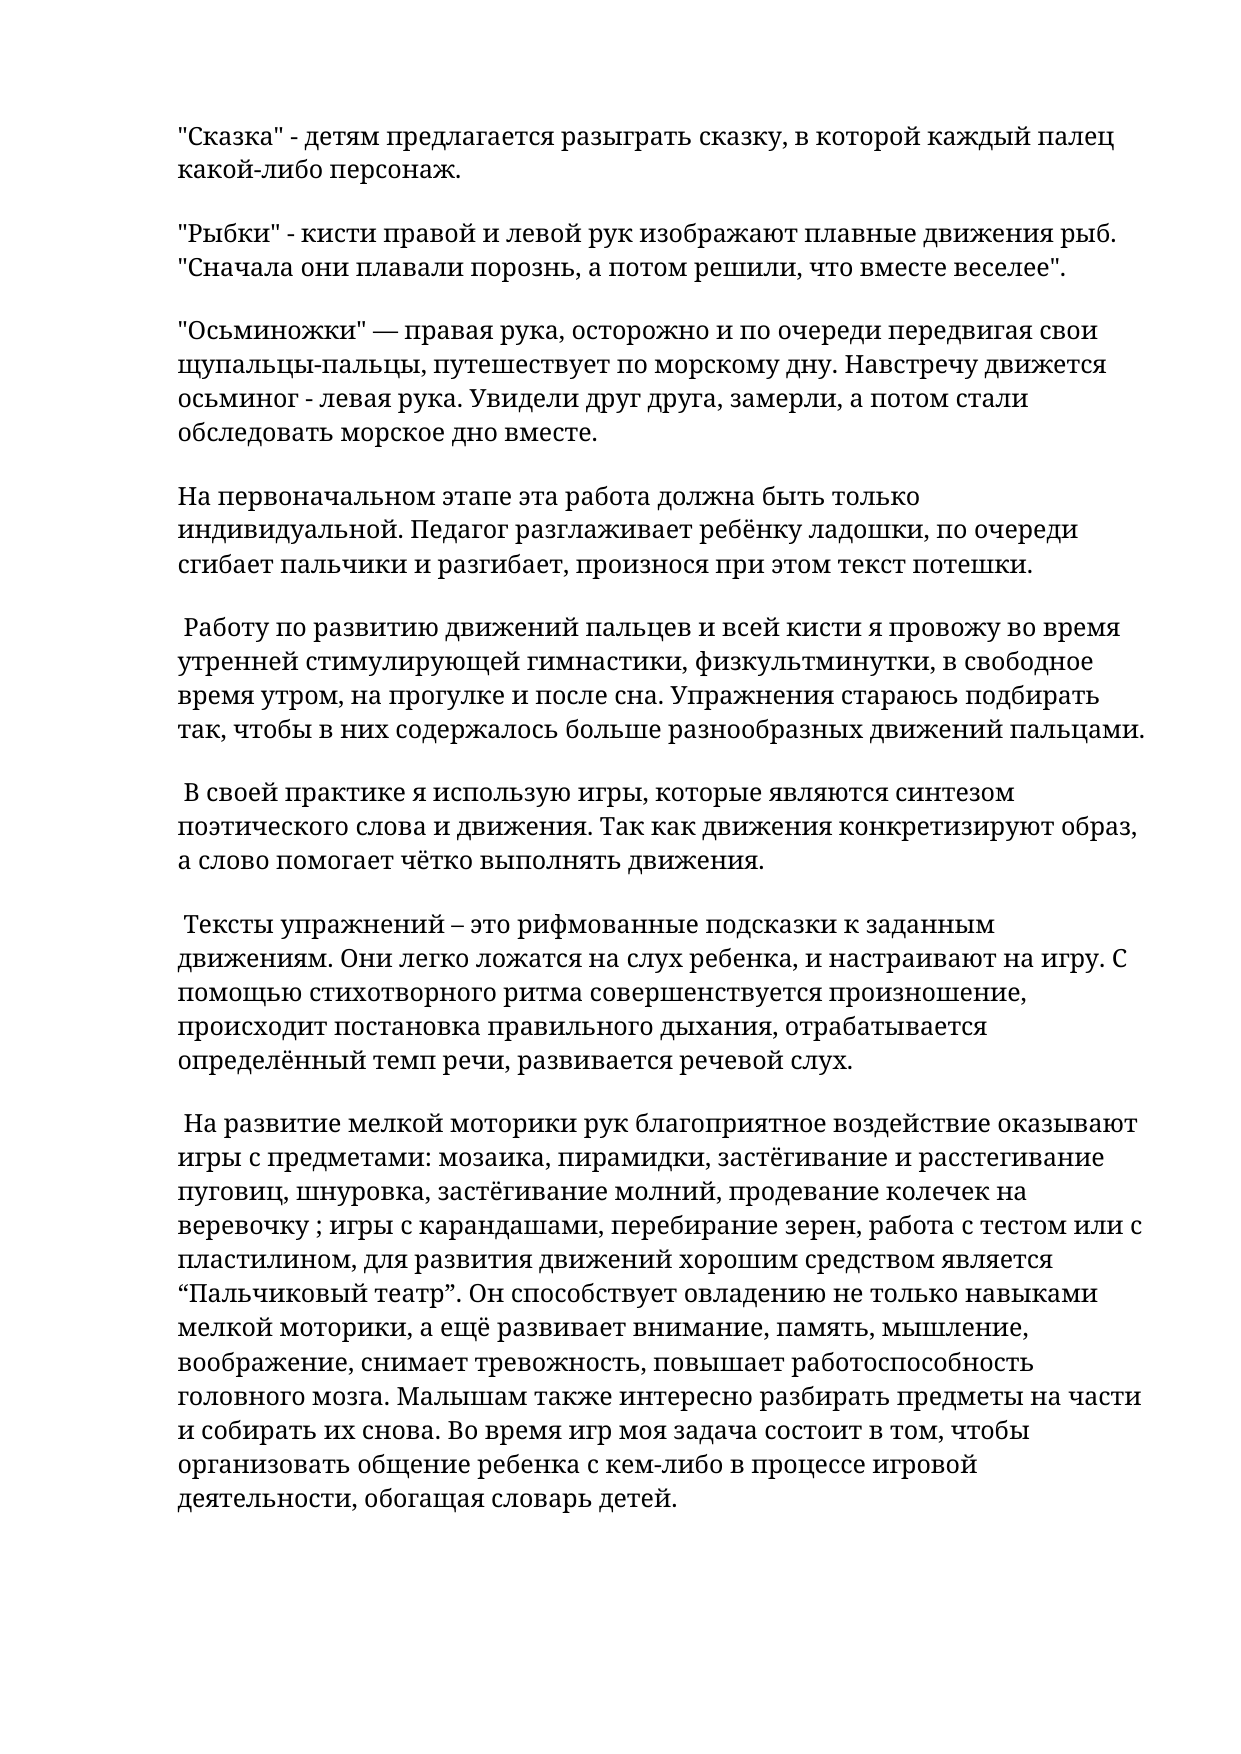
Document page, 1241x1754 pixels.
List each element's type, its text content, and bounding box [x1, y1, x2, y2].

text "Сказка" - детям предлагается разыграть сказку, в которой каждый палец какой-либо персонаж. [177, 118, 1152, 186]
text На развитие мелкой моторики рук благоприятное воздействие оказывают игры с предметами: мозаика, пирамидки, застёгивание и расстегивание пуговиц, шнуровка, застёгивание молний, продевание колечек на веревочку ; игры с карандашами, перебирание зерен, работа с тестом или с пластилином, для развития движений хорошим средством является “Пальчиковый театр”. Он способствует овладению не только навыками мелкой моторики, а ещё развивает внимание, память, мышление, воображение, снимает тревожность, повышает работоспособность головного мозга. Малышам также интересно разбирать предметы на части и собирать их снова. Во время игр моя задача состоит в том, чтобы организовать общение ребенка с кем-либо в процессе игровой деятельности, обогащая словарь детей. [177, 1106, 1152, 1514]
text В своей практике я использую игры, которые являются синтезом поэтического слова и движения. Так как движения конкретизируют образ, а слово помогает чётко выполнять движения. [177, 775, 1152, 877]
text На первоначальном этапе эта работа должна быть только индивидуальной. Педагог разглаживает ребёнку ладошки, по очереди сгибает пальчики и разгибает, произнося при этом текст потешки. [177, 478, 1152, 580]
text Работу по развитию движений пальцев и всей кисти я провожу во время утренней стимулирующей гимнастики, физкультминутки, в свободное время утром, на прогулке и после сна. Упражнения стараюсь подбирать так, чтобы в них содержалось больше разнообразных движений пальцами. [177, 609, 1152, 746]
text "Осьминожки" — правая рука, осторожно и по очереди передвигая свои щупальцы-пальцы, путешествует по морскому дну. Навстречу движется осьминог - левая рука. Увидели друг друга, замерли, а потом стали обследовать морское дно вместе. [177, 313, 1152, 449]
text Тексты упражнений – это рифмованные подсказки к заданным движениям. Они легко ложатся на слух ребенка, и настраивают на игру. С помощью стихотворного ритма совершенствуется произношение, происходит постановка правильного дыхания, отрабатывается определённый темп речи, развивается речевой слух. [177, 906, 1152, 1077]
text "Рыбки" - кисти правой и левой рук изображают плавные движения рыб. "Сначала они плавали порознь, а потом решили, что вместе веселее". [177, 215, 1152, 283]
